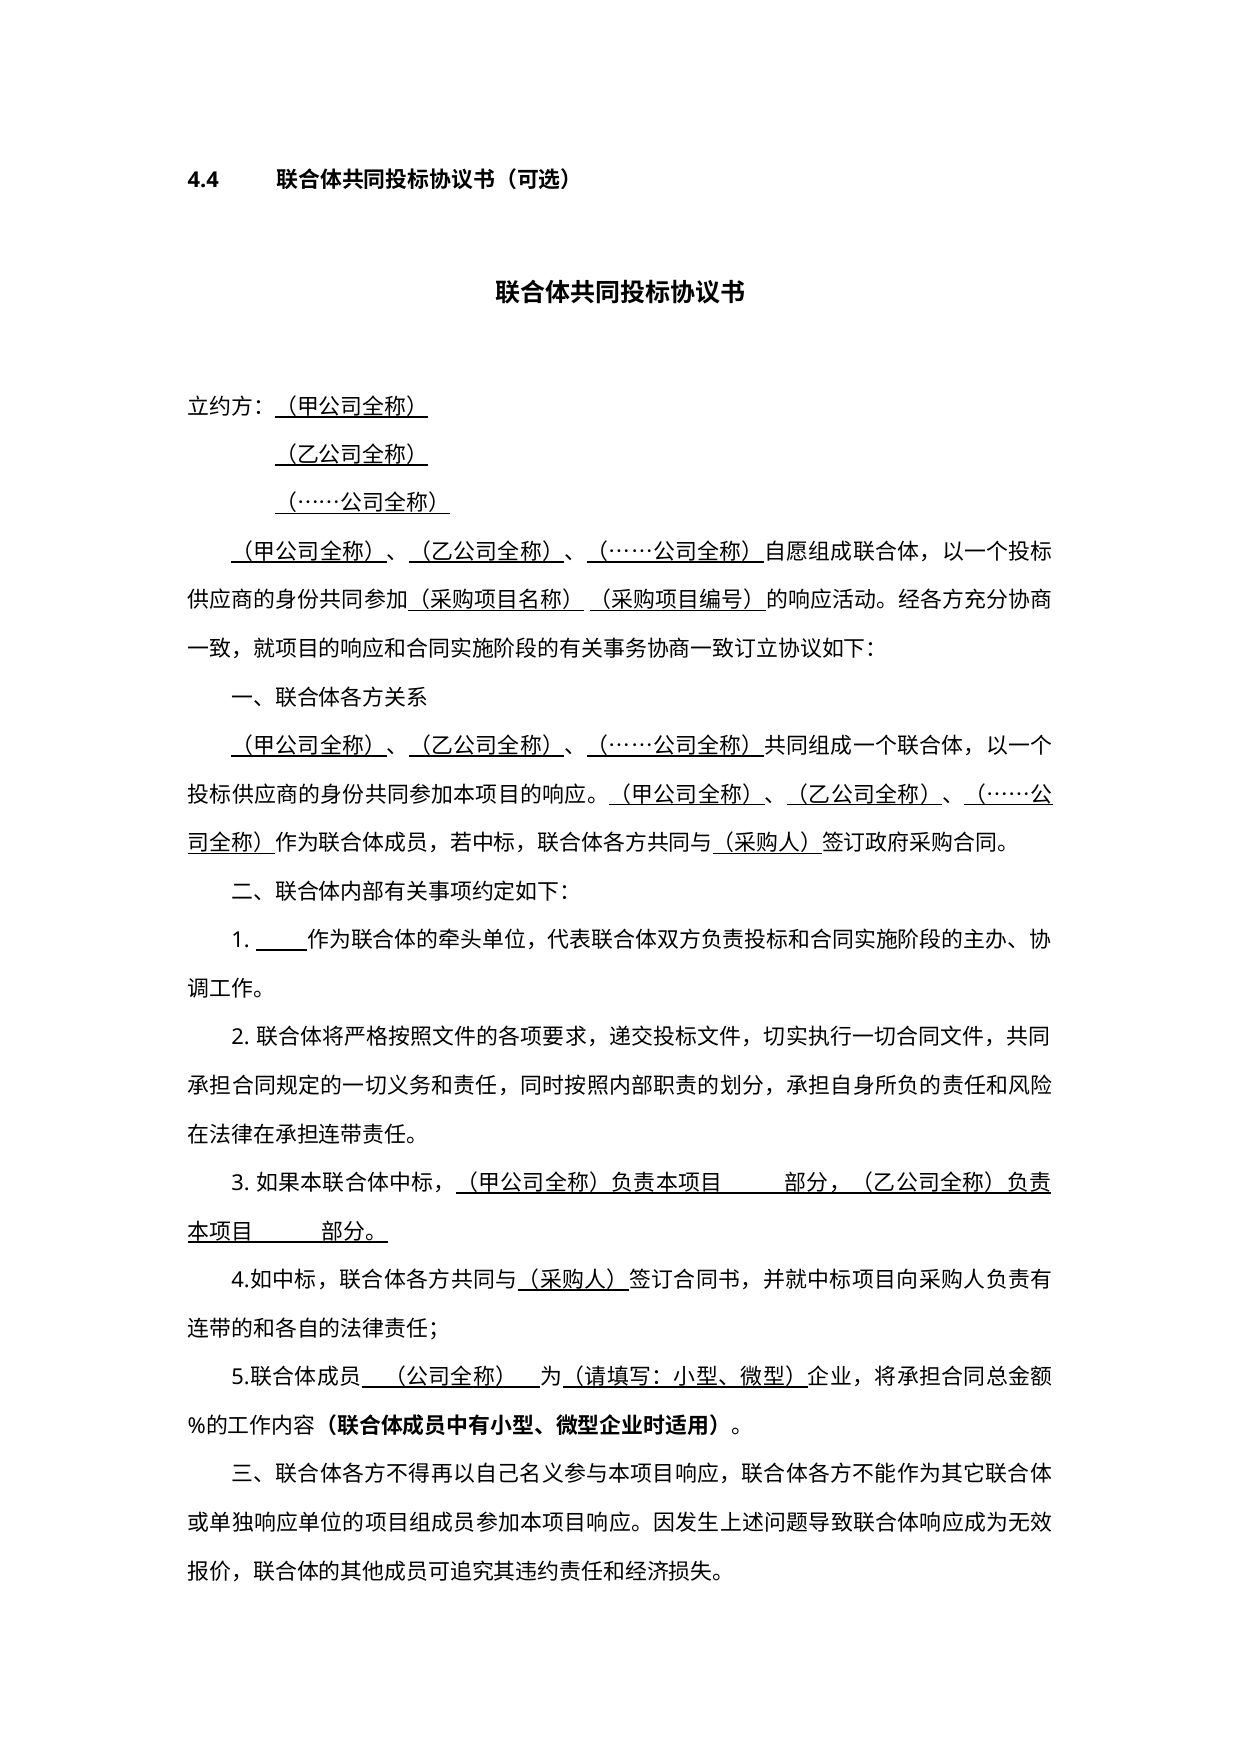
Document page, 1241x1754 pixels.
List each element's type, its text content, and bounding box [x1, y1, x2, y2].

text 4.如中标，联合体各方共同与（采购人）签订合同书，并就中标项目向采购人负责有连带的和各自的法律责任； [187, 1262, 1053, 1343]
text （甲公司全称）、（乙公司全称）、（……公司全称）共同组成一个联合体，以一个投标供应商的身份共同参加本项目的响应。（甲公司全称）、（乙公司全称）、（……公司全称）作为联合体成员，若中标，联合体各方共同与（采购人）签订政府采购合同。 [187, 727, 1053, 857]
text 2. 联合体将严格按照文件的各项要求，递交投标文件，切实执行一切合同文件，共同承担合同规定的一切义务和责任，同时按照内部职责的划分，承担自身所负的责任和风险，在法律在承担连带责任。 [187, 1019, 1053, 1149]
text （乙公司全称） [187, 437, 1053, 469]
text 三、联合体各方不得再以自己名义参与本项目响应，联合体各方不能作为其它联合体或单独响应单位的项目组成员参加本项目响应。因发生上述问题导致联合体响应成为无效报价，联合体的其他成员可追究其违约责任和经济损失。 [187, 1456, 1053, 1586]
text 5.联合体成员 （公司全称） 为（请填写：小型、微型）企业，将承担合同总金额 %的工作内容（联合体成员中有小型、微型企业时适用）。 [187, 1359, 1053, 1440]
text （甲公司全称）、（乙公司全称）、（……公司全称）自愿组成联合体，以一个投标供应商的身份共同参加（采购项目名称） （采购项目编号）的响应活动。经各方充分协商一致，就项目的响应和合同实施阶段的有关事务协商一致订立协议如下： [187, 533, 1053, 663]
text 二、联合体内部有关事项约定如下： [187, 873, 1053, 906]
text 3. 如果本联合体中标，（甲公司全称）负责本项目 部分，（乙公司全称）负责本项目 部分。 [187, 1164, 1053, 1246]
text 一、联合体各方关系 [187, 679, 1053, 712]
subtitle 4.4 联合体共同投标协议书（可选） [187, 162, 1053, 194]
text 立约方：（甲公司全称） [187, 388, 1053, 421]
text 联合体共同投标协议书 [187, 258, 1053, 323]
text 1. 作为联合体的牵头单位，代表联合体双方负责投标和合同实施阶段的主办、协调工作。 [187, 922, 1053, 1003]
text （……公司全称） [187, 485, 1053, 517]
